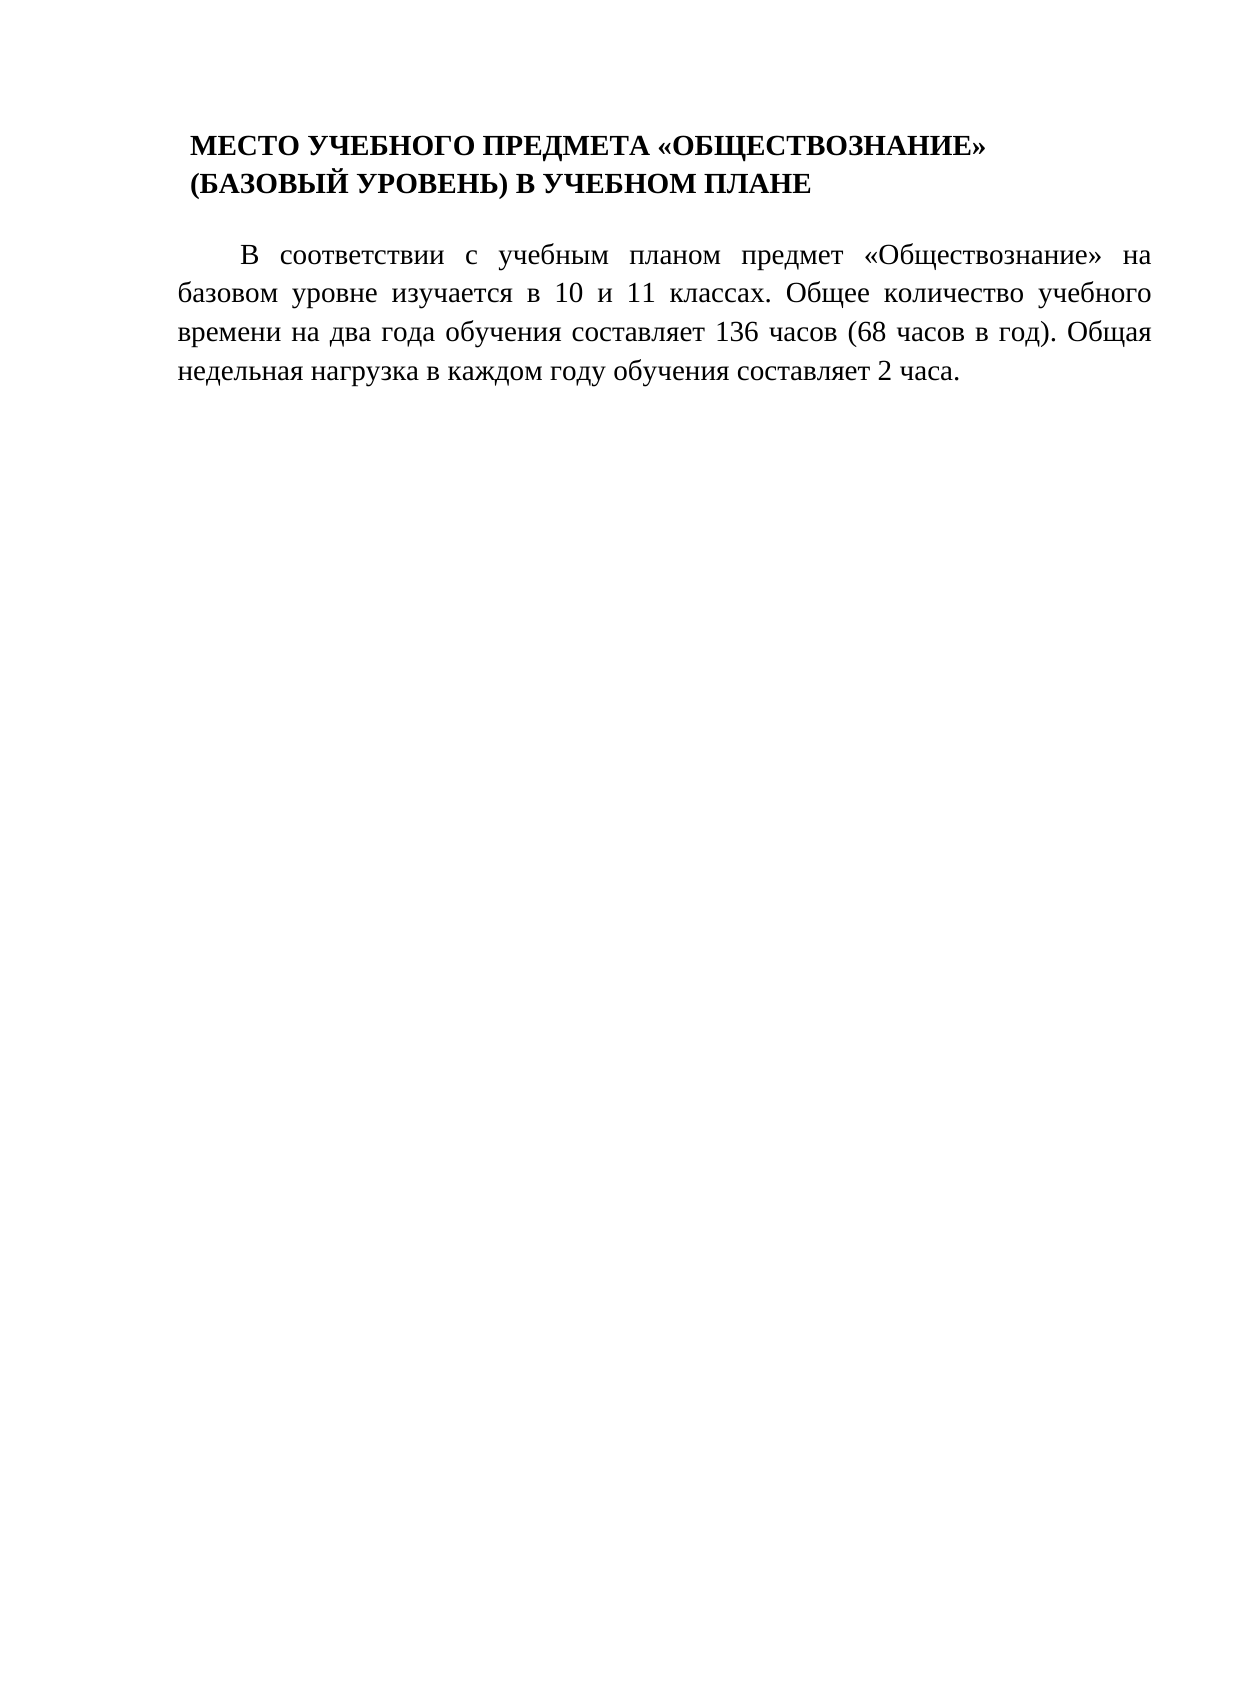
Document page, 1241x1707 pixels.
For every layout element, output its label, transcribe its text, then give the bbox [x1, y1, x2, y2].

text В соответствии с учебным планом предмет «Обществознание» на базовом уровне изучается в 10 и 11 классах. Общее количество учебного времени на два года обучения составляет 136 часов (68 часов в год). Общая недельная нагрузка в каждом году обучения составляет 2 часа. [177, 237, 1152, 386]
text МЕСТО УЧЕБНОГО ПРЕДМЕТА «ОБЩЕСТВОЗНАНИЕ» (БАЗОВЫЙ УРОВЕНЬ) В УЧЕБНОМ ПЛАНЕ [190, 128, 1152, 200]
